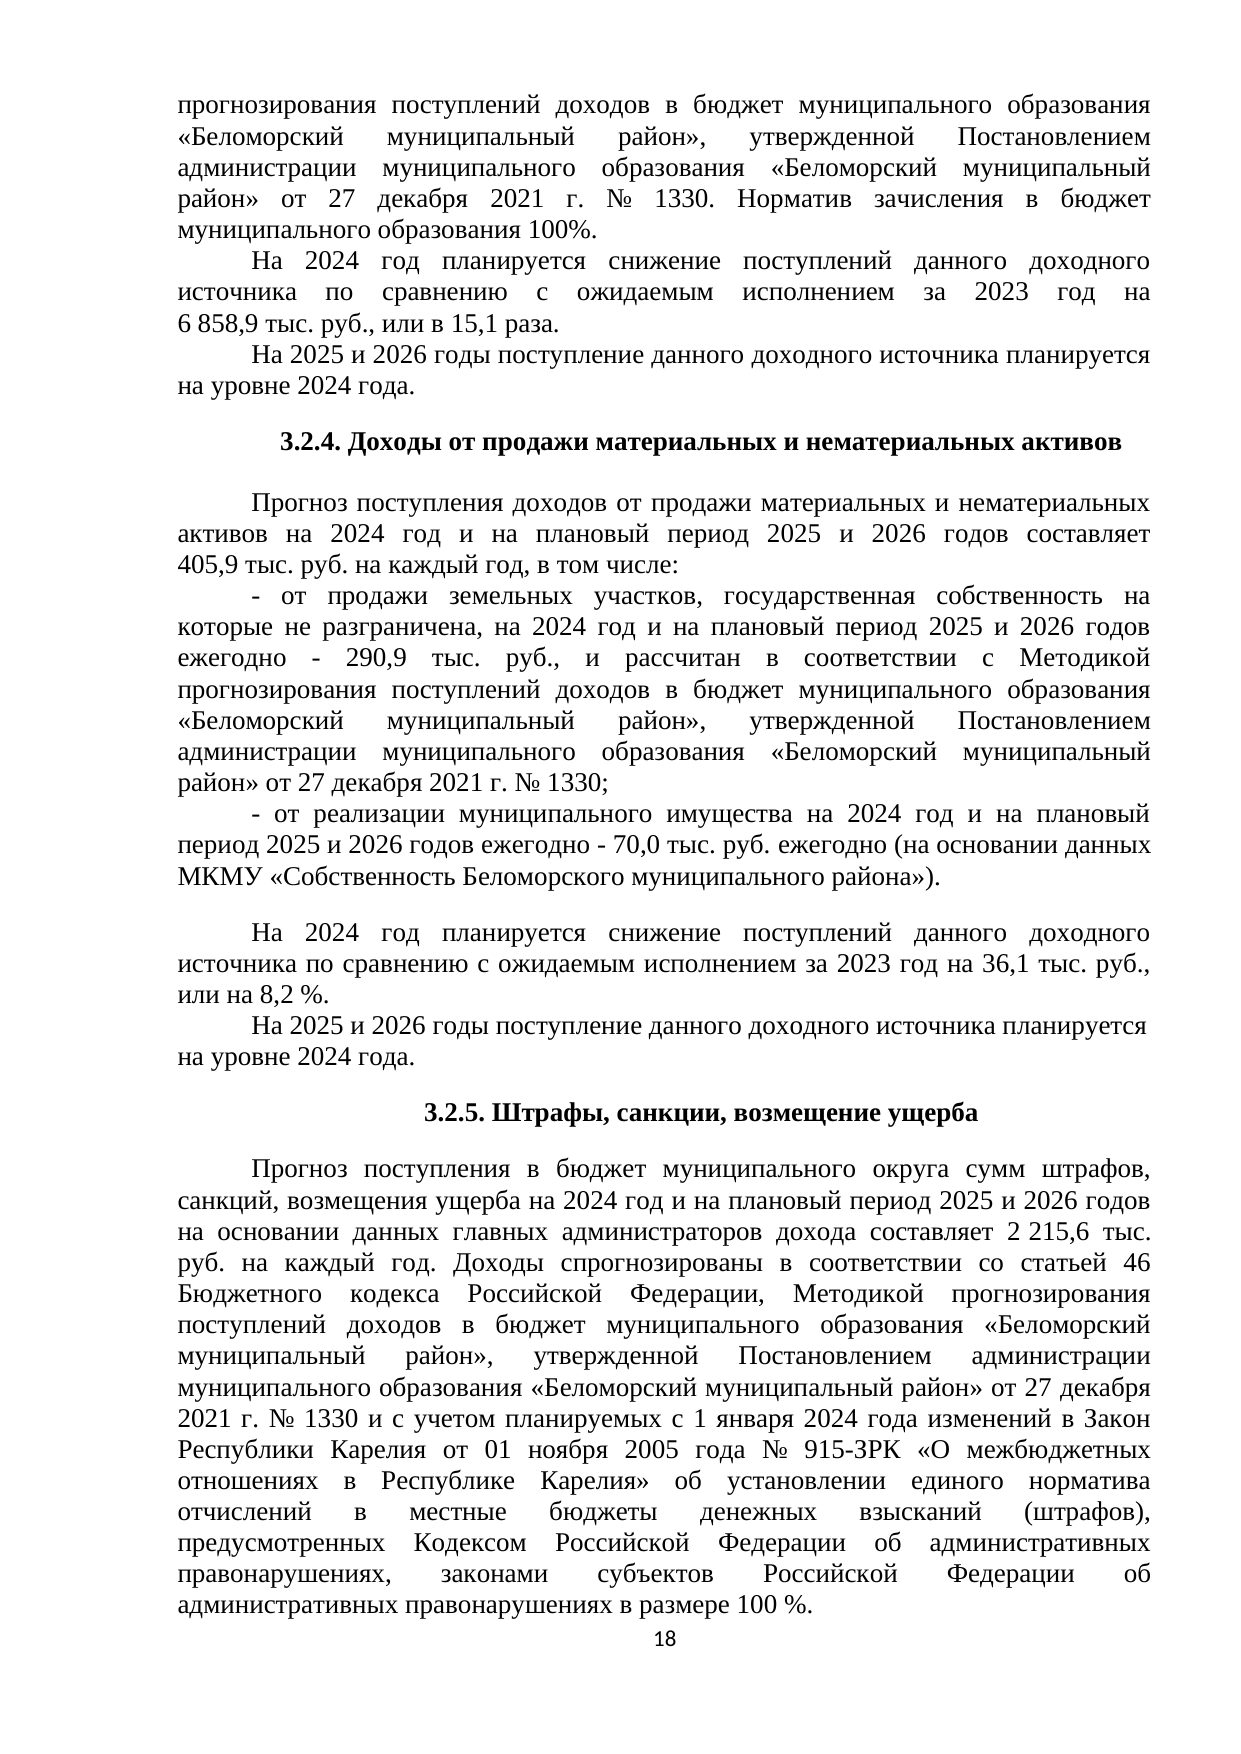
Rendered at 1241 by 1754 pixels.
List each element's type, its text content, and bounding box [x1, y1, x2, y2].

text На 2024 год планируется снижение поступлений данного доходного источника по сравнению с ожидаемым исполнением за 2023 год на 6 858,9 тыс. руб., или в 15,1 раза. [177, 244, 1152, 338]
text На 2024 год планируется снижение поступлений данного доходного источника по сравнению с ожидаемым исполнением за 2023 год на 36,1 тыс. руб., или на 8,2 %. [177, 916, 1152, 1009]
text - от продажи земельных участков, государственная собственность на которые не разграничена, на 2024 год и на плановый период 2025 и 2026 годов ежегодно - 290,9 тыс. руб., и рассчитан в соответствии с Методикой прогнозирования поступлений доходов в бюджет муниципального образования «Беломорский муниципальный район», утвержденной Постановлением администрации муниципального образования «Беломорский муниципальный район» от 27 декабря 2021 г. № 1330; [177, 579, 1152, 797]
text На 2025 и 2026 годы поступление данного доходного источника планируется на уровне 2024 года. [177, 338, 1152, 400]
text На 2025 и 2026 годы поступление данного доходного источника планируется на уровне 2024 года. [177, 1009, 1152, 1071]
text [177, 89, 1152, 244]
text 3.2.4. Доходы от продажи материальных и нематериальных активов [177, 425, 1152, 456]
text 3.2.5. Штрафы, санкции, возмещение ущерба [177, 1096, 1152, 1128]
text Прогноз поступления в бюджет муниципального округа сумм штрафов, санкций, возмещения ущерба на 2024 год и на плановый период 2025 и 2026 годов на основании данных главных администраторов дохода составляет 2 215,6 тыс. руб. на каждый год. Доходы спрогнозированы в соответствии со статьей 46 Бюджетного кодекса Российской Федерации, Методикой прогнозирования поступлений доходов в бюджет муниципального образования «Беломорский муниципальный район», утвержденной Постановлением администрации муниципального образования «Беломорский муниципальный район» от 27 декабря 2021 г. № 1330 и с учетом планируемых с 1 января 2024 года изменений в Закон Республики Карелия от 01 ноября 2005 года № 915-ЗРК «О межбюджетных отношениях в Республике Карелия» об установлении единого норматива отчислений в местные бюджеты денежных взысканий (штрафов), предусмотренных Кодексом Российской Федерации об административных правонарушениях, законами субъектов Российской Федерации об административных правонарушениях в размере 100 %. [177, 1153, 1152, 1620]
text Прогноз поступления доходов от продажи материальных и нематериальных активов на 2024 год и на плановый период 2025 и 2026 годов составляет 405,9 тыс. руб. на каждый год, в том числе: [177, 486, 1152, 579]
text - от реализации муниципального имущества на 2024 год и на плановый период 2025 и 2026 годов ежегодно - 70,0 тыс. руб. ежегодно (на основании данных МКМУ «Собственность Беломорского муниципального района»). [177, 797, 1152, 891]
